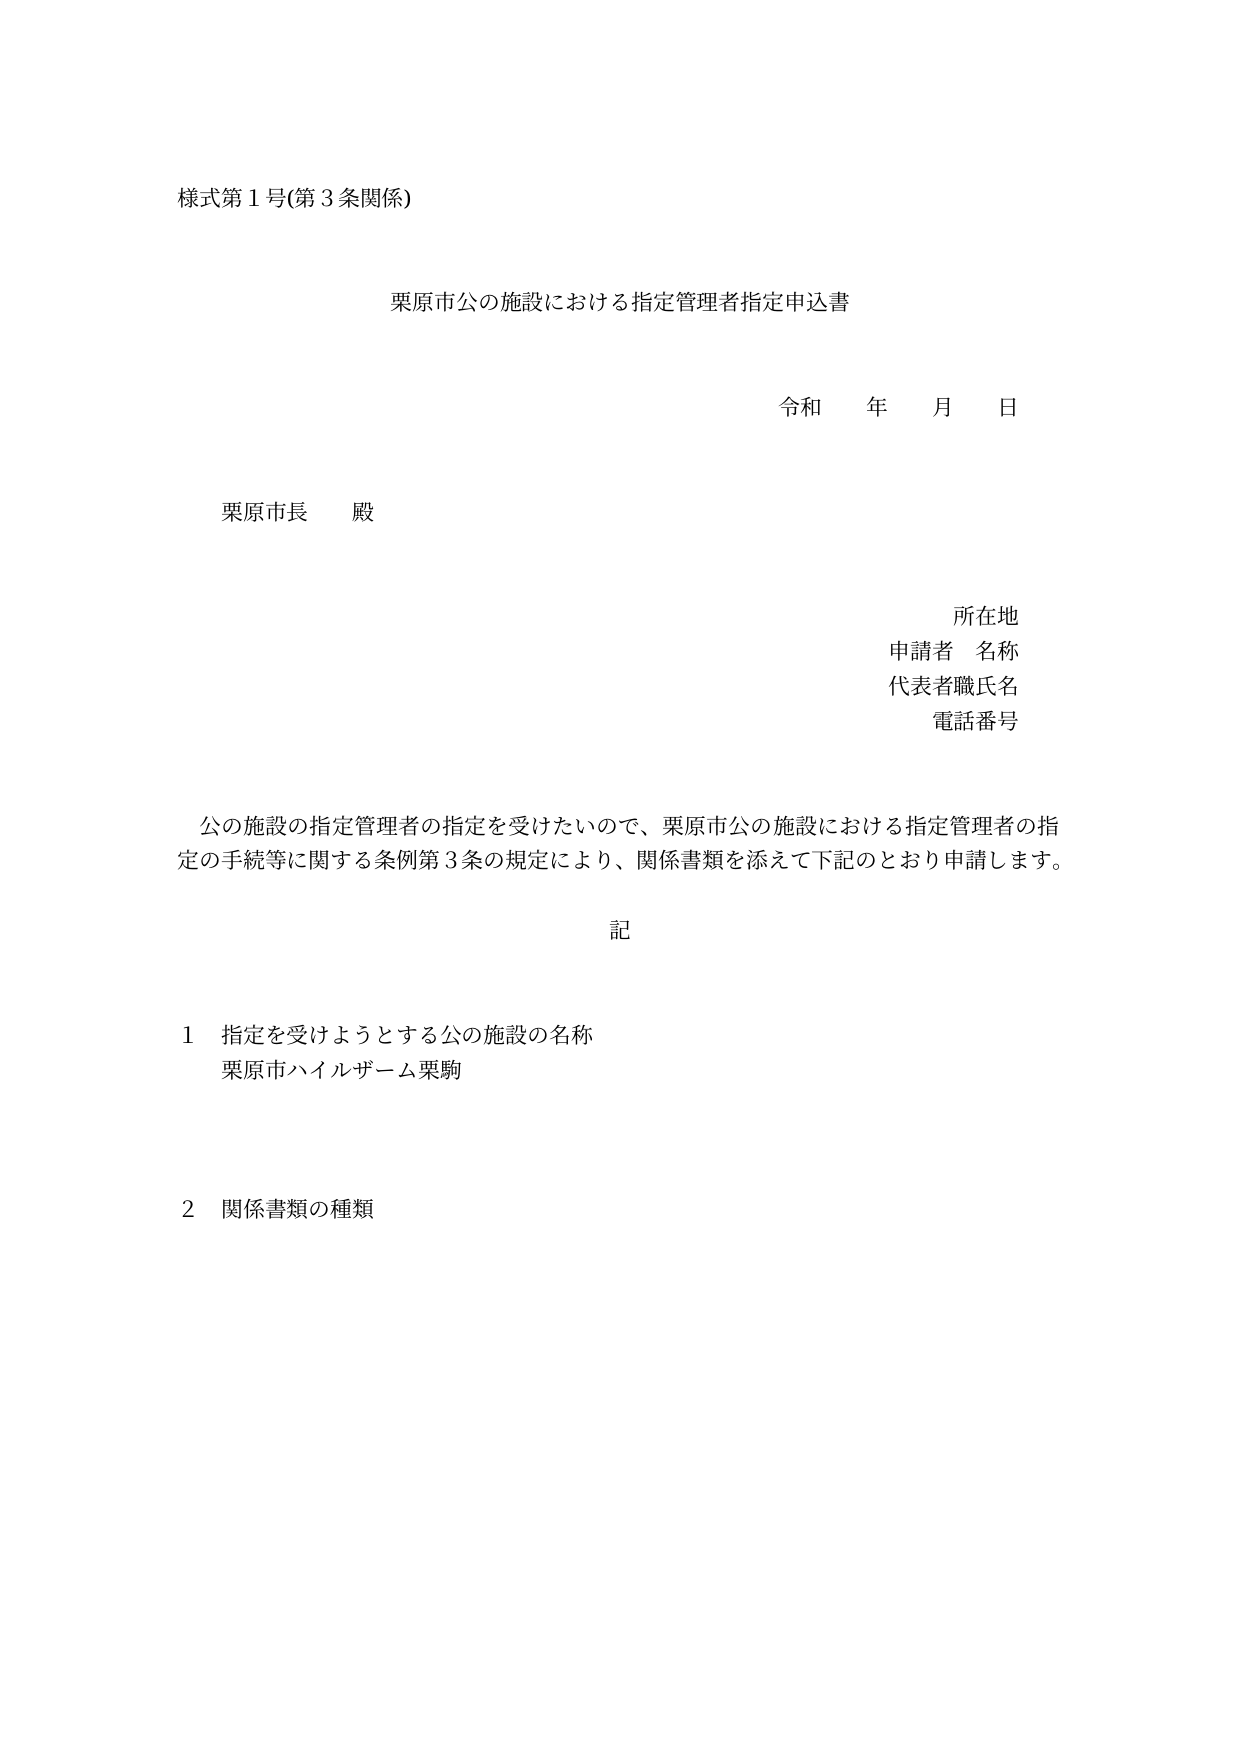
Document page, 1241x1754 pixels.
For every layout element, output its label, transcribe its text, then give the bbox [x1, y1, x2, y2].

text 電話番号 [177, 702, 1019, 737]
text 申請者 名称 [177, 633, 1019, 668]
text 所在地 [177, 598, 1019, 633]
text 栗原市ハイルザーム栗駒 [177, 1051, 1107, 1086]
text 公の施設の指定管理者の指定を受けたいので、栗原市公の施設における指定管理者の指定の手続等に関する条例第３条の規定により、関係書類を添えて下記のとおり申請します。 [177, 807, 1063, 877]
text 令和 年 月 日 [177, 388, 1019, 423]
text ２ 関係書類の種類 [177, 1191, 1063, 1226]
text 記 [177, 912, 1063, 947]
text 栗原市長 殿 [177, 493, 1063, 528]
text 栗原市公の施設における指定管理者指定申込書 [177, 284, 1063, 319]
text １ 指定を受けようとする公の施設の名称 [177, 1017, 1063, 1051]
text 様式第１号(第３条関係) [177, 179, 1063, 214]
text 代表者職氏名 [177, 668, 1019, 702]
